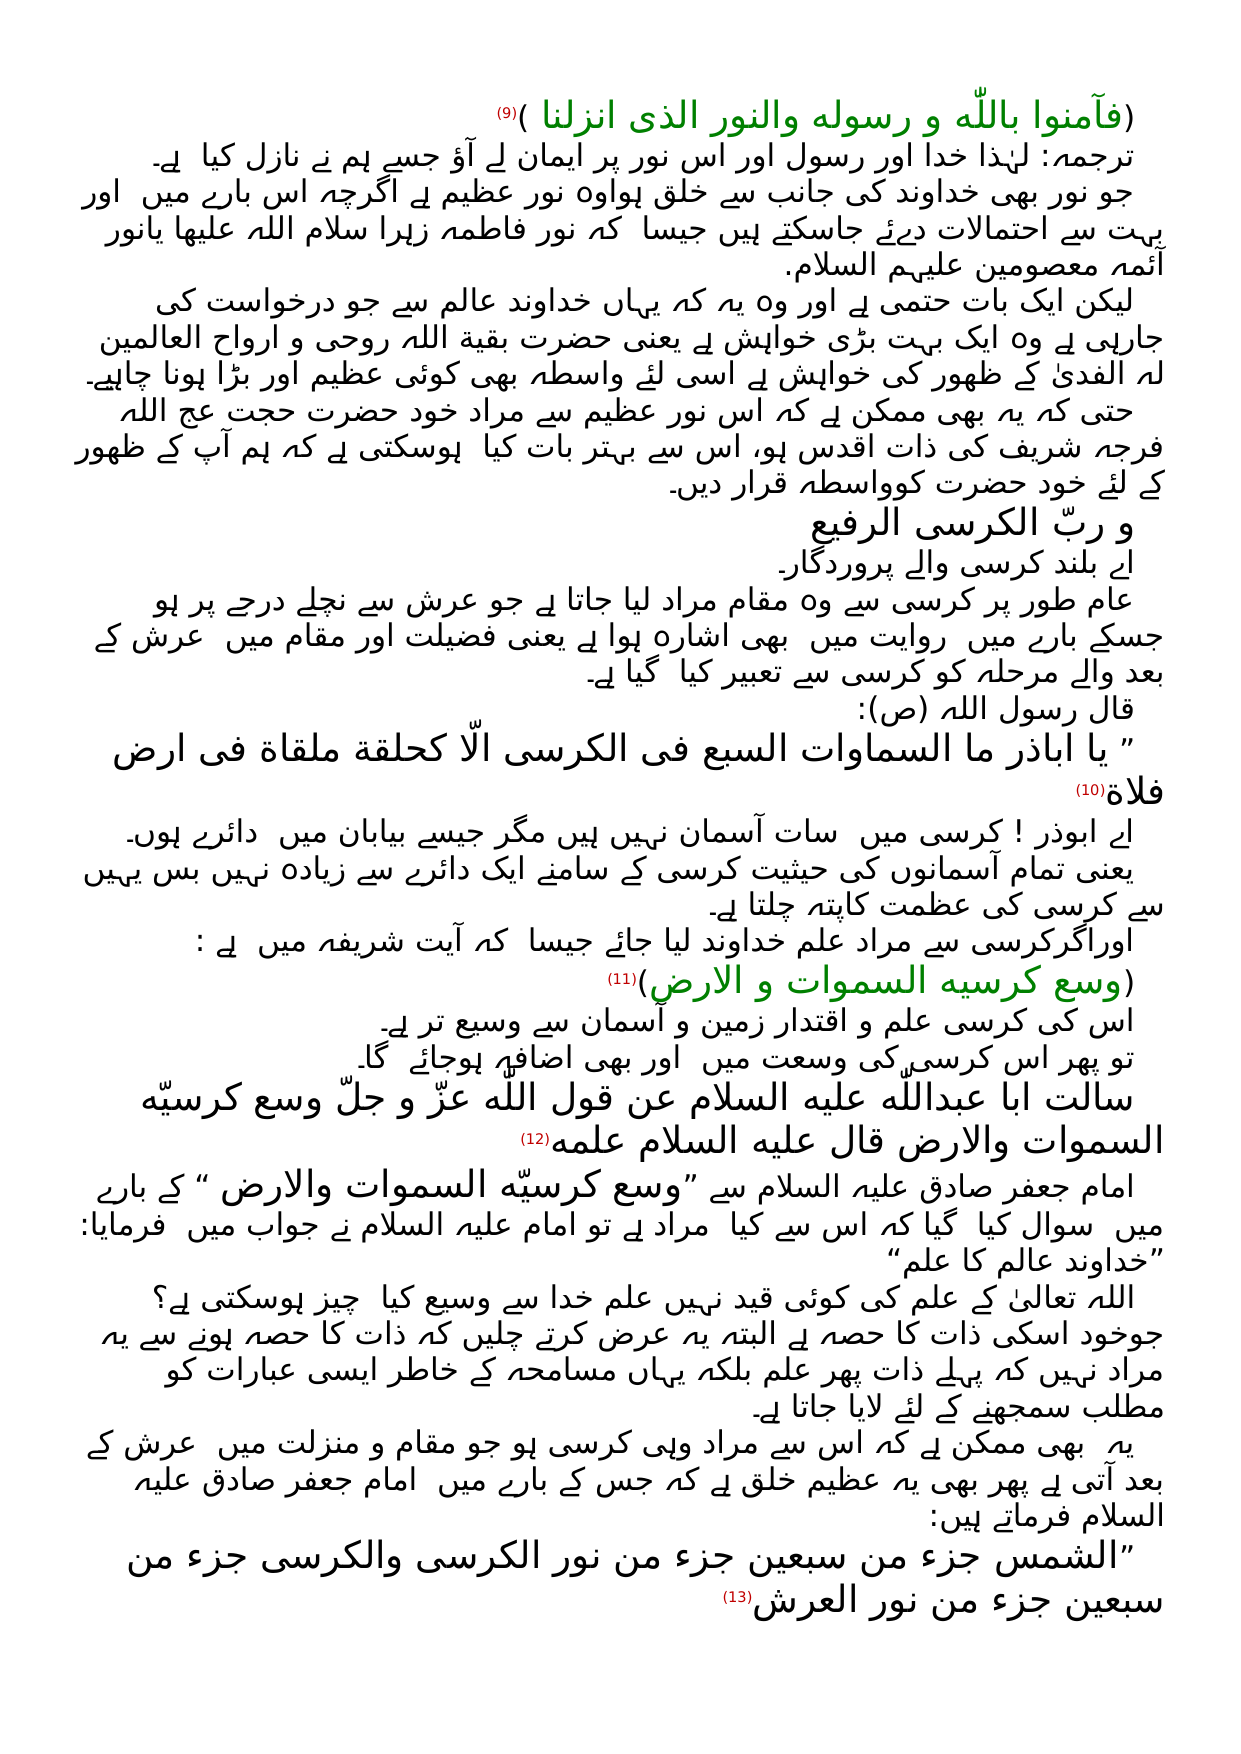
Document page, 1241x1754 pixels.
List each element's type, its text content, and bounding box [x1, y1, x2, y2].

text (وسع کرسيه السموات و الارض)(11) [75, 959, 1165, 1003]
text لیکن ایک بات حتمی ہے اور وہ یہ کہ یہاں خداوند عالم سے جو درخواست کی جارہی ہے وہ ایک بہت بڑی خواہش ہے یعنی حضرت بقیة اللہ روحی و ارواح العالمین لہ الفدیٰ کے ظھور کی خواہش ہے اسی لئے واسطہ بھی کوئی عظیم اور بڑا ہونا چاہیے۔ [75, 283, 1165, 392]
text سالت ابا عبداللّٰه علیه السلام عن قول اللّٰه عزّ و جلّ وسع کرسيّه السموات والارض قال علیه السلام علمه(12) [75, 1075, 1165, 1163]
text یہ بھی ممکن ہے کہ اس سے مراد وہی کرسی ہو جو مقام و منزلت میں عرش کے بعد آتی ہے پھر بھی یہ عظیم خلق ہے کہ جس کے بارے میں امام جعفر صادق علیہ السلام فرماتے ہیں: [75, 1424, 1165, 1533]
text ”الشمس جزء من سبعين جزء من نور الکرسی والکرسی جزء من سبعين جزء من نور العرش(13) [75, 1533, 1165, 1621]
text اے بلند کرسی والے پروردگار۔ [75, 544, 1165, 581]
text ” يا اباذر ما السماوات السبع فی الکرسی الّا کحلقة ملقاة فی ارض فلاة(10) [75, 726, 1165, 814]
text عام طور پر کرسی سے وہ مقام مراد لیا جاتا ہے جو عرش سے نچلے درجے پر ہو جسکے بارے میں روایت میں بھی اشارہ ہوا ہے یعنی فضیلت اور مقام میں عرش کے بعد والے مرحلہ کو کرسی سے تعبیر کیا گیا ہے۔ [75, 581, 1165, 690]
text اے ابوذر ! کرسی میں سات آسمان نہیں ہیں مگر جیسے بیابان میں دائرے ہوں۔ [75, 814, 1165, 850]
text امام جعفر صادق علیہ السلام سے ”وسع کرسيّه السموات والارض “ کے بارے میں سوال کیا گیا کہ اس سے کیا مراد ہے تو امام علیہ السلام نے جواب میں فرمایا: ”خداوند عالم کا علم“ [75, 1163, 1165, 1279]
text اس کی کرسی علم و اقتدار زمین و آسمان سے وسیع تر ہے۔ [75, 1003, 1165, 1039]
text حتی کہ یہ بھی ممکن ہے کہ اس نور عظیم سے مراد خود حضرت حجت عج اللہ فرجہ شریف کی ذات اقدس ہو، اس سے بہتر بات کیا ہوسکتی ہے کہ ہم آپ کے ظھور کے لئے خود حضرت کوواسطہ قرار دیں۔ [75, 392, 1165, 501]
text و ربّ الکرسی الرفيع [75, 501, 1165, 544]
text (فآمنوا باللّٰه و رسوله والنور الذی انزلنا )(9) [75, 94, 1165, 137]
text تو پھر اس کرسی کی وسعت میں اور بھی اضافہ ہوجائے گا۔ [75, 1039, 1165, 1075]
text اوراگرکرسی سے مراد علم خداوند لیا جائے جیسا کہ آیت شریفہ میں ہے : [75, 923, 1165, 959]
text اللہ تعالیٰ کے علم کی کوئی قید نہیں علم خدا سے وسیع کیا چیز ہوسکتی ہے؟ جوخود اسکی ذات کا حصہ ہے البتہ یہ عرض کرتے چلیں کہ ذات کا حصہ ہونے سے یہ مراد نہیں کہ پہلے ذات پھر علم بلکہ یہاں مسامحہ کے خاطر ایسی عبارات کو مطلب سمجھنے کے لئے لایا جاتا ہے۔ [75, 1279, 1165, 1424]
text ترجمہ: لہٰذا خدا اور رسول اور اس نور پر ایمان لے آؤ جسے ہم نے نازل کیا ہے۔ [75, 137, 1165, 174]
text قال رسول اللہ (ص): [75, 690, 1165, 726]
text یعنی تمام آسمانوں کی حیثیت کرسی کے سامنے ایک دائرے سے زیادہ نہیں بس یہیں سے کرسی کی عظمت کاپتہ چلتا ہے۔ [75, 850, 1165, 923]
text جو نور بھی خداوند کی جانب سے خلق ہواوہ نور عظیم ہے اگرچہ اس بارے میں اور بہت سے احتمالات دےئے جاسکتے ہیں جیسا کہ نور فاطمہ زہرا سلام اللہ علیھا یانور آئمہ معصومین علیہم السلام. [75, 174, 1165, 283]
